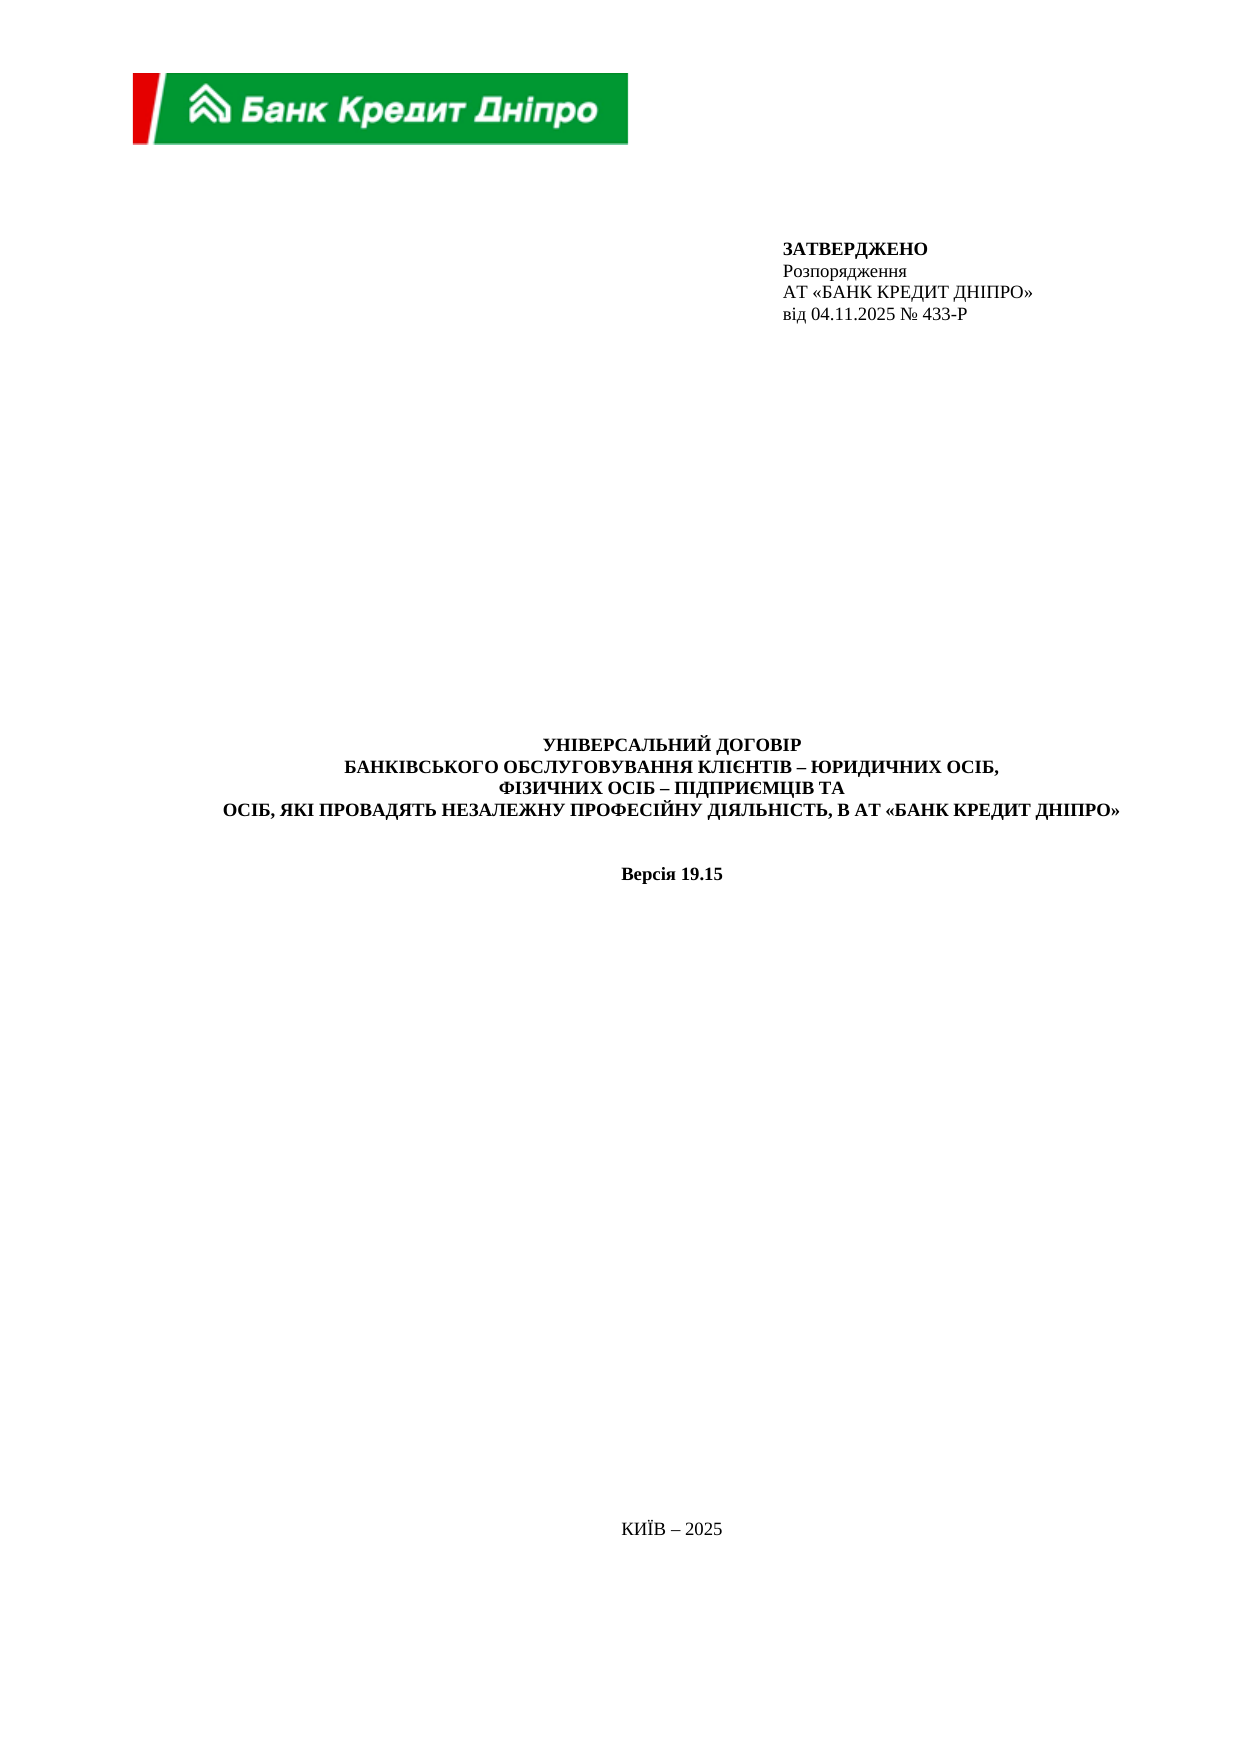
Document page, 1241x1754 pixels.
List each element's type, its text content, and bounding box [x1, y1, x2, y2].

text Версія 19.15 [133, 863, 1152, 885]
text осіб, які провадять незалежну професійну діяльність, в АТ «БАНК КРЕДИТ ДНІПРО» [133, 799, 1152, 820]
text від 04.11.2025 № 433-Р [783, 303, 1152, 324]
text АТ «БАНК КРЕДИТ ДНІПРО» [783, 281, 1152, 303]
text ЗАТВЕРДЖЕНО [783, 238, 1152, 259]
picture [132, 73, 629, 145]
text фізичних осіб – підприємців та [133, 777, 1152, 799]
text Розпорядження [783, 259, 1152, 281]
text КИЇВ – 2025 [133, 1517, 1152, 1539]
text банківського обслуговування клієнтів – юридичних осіб, [133, 756, 1152, 777]
text УНІВЕРСАЛЬНИЙ ДОГОВІР [133, 734, 1152, 756]
